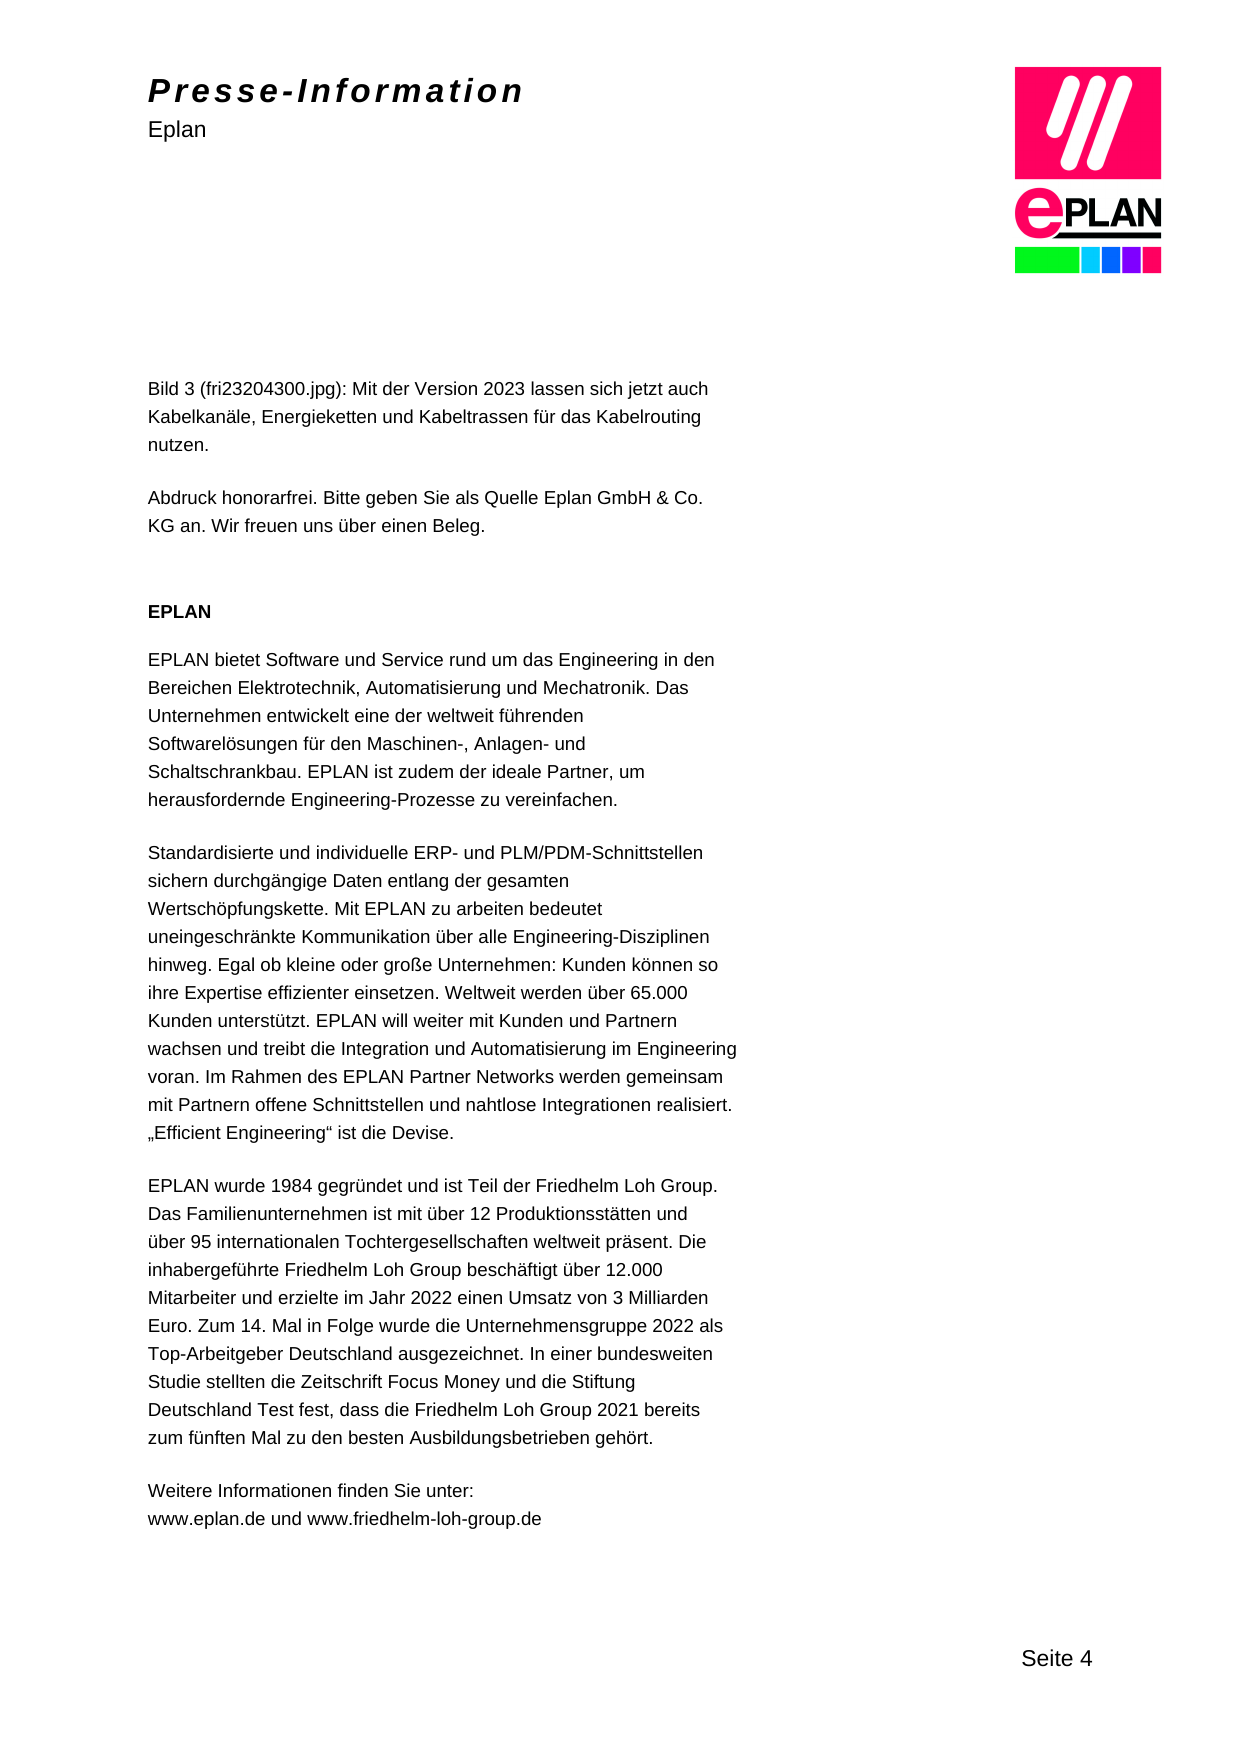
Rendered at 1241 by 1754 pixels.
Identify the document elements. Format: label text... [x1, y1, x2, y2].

text EPLAN [148, 597, 768, 622]
picture [1012, 64, 1164, 276]
text EPLAN wurde 1984 gegründet und ist Teil der Friedhelm Loh Group. Das Familienunternehmen ist mit über 12 Produktionsstätten und über 95 internationalen Tochtergesellschaften weltweit präsent. Die inhabergeführte Friedhelm Loh Group beschäftigt über 12.000 Mitarbeiter und erzielte im Jahr 2022 einen Umsatz von 3 Milliarden Euro. Zum 14. Mal in Folge wurde die Unternehmensgruppe 2022 als Top-Arbeitgeber Deutschland ausgezeichnet. In einer bundesweiten Studie stellten die Zeitschrift Focus Money und die Stiftung Deutschland Test fest, dass die Friedhelm Loh Group 2021 bereits zum fünften Mal zu den besten Ausbildungsbetrieben gehört. [148, 1175, 729, 1449]
text Abdruck honorarfrei. Bitte geben Sie als Quelle Eplan GmbH & Co. KG an. Wir freuen uns über einen Beleg. [148, 487, 729, 537]
text www.eplan.de und www.friedhelm-loh-group.de [148, 1508, 729, 1530]
text Bild 3 (fri23204300.jpg): Mit der Version 2023 lassen sich jetzt auch Kabelkanäle, Energieketten und Kabeltrassen für das Kabelrouting nutzen. [148, 378, 729, 456]
text Weitere Informationen finden Sie unter: [148, 1480, 729, 1502]
text EPLAN bietet Software und Service rund um das Engineering in den Bereichen Elektrotechnik, Automatisierung und Mechatronik. Das Unternehmen entwickelt eine der weltweit führenden Softwarelösungen für den Maschinen-, Anlagen- und Schaltschrankbau. EPLAN ist zudem der ideale Partner, um herausfordernde Engineering-Prozesse zu vereinfachen. [148, 648, 738, 810]
text Standardisierte und individuelle ERP- und PLM/PDM-Schnittstellen sichern durchgängige Daten entlang der gesamten Wertschöpfungskette. Mit EPLAN zu arbeiten bedeutet uneingeschränkte Kommunikation über alle Engineering-Disziplinen hinweg. Egal ob kleine oder große Unternehmen: Kunden können so ihre Expertise effizienter einsetzen. Weltweit werden über 65.000 Kunden unterstützt. EPLAN will weiter mit Kunden und Partnern wachsen und treibt die Integration und Automatisierung im Engineering voran. Im Rahmen des EPLAN Partner Networks werden gemeinsam mit Partnern offene Schnittstellen und nahtlose Integrationen realisiert. „Efficient Engineering“ ist die Devise. [148, 842, 738, 1143]
